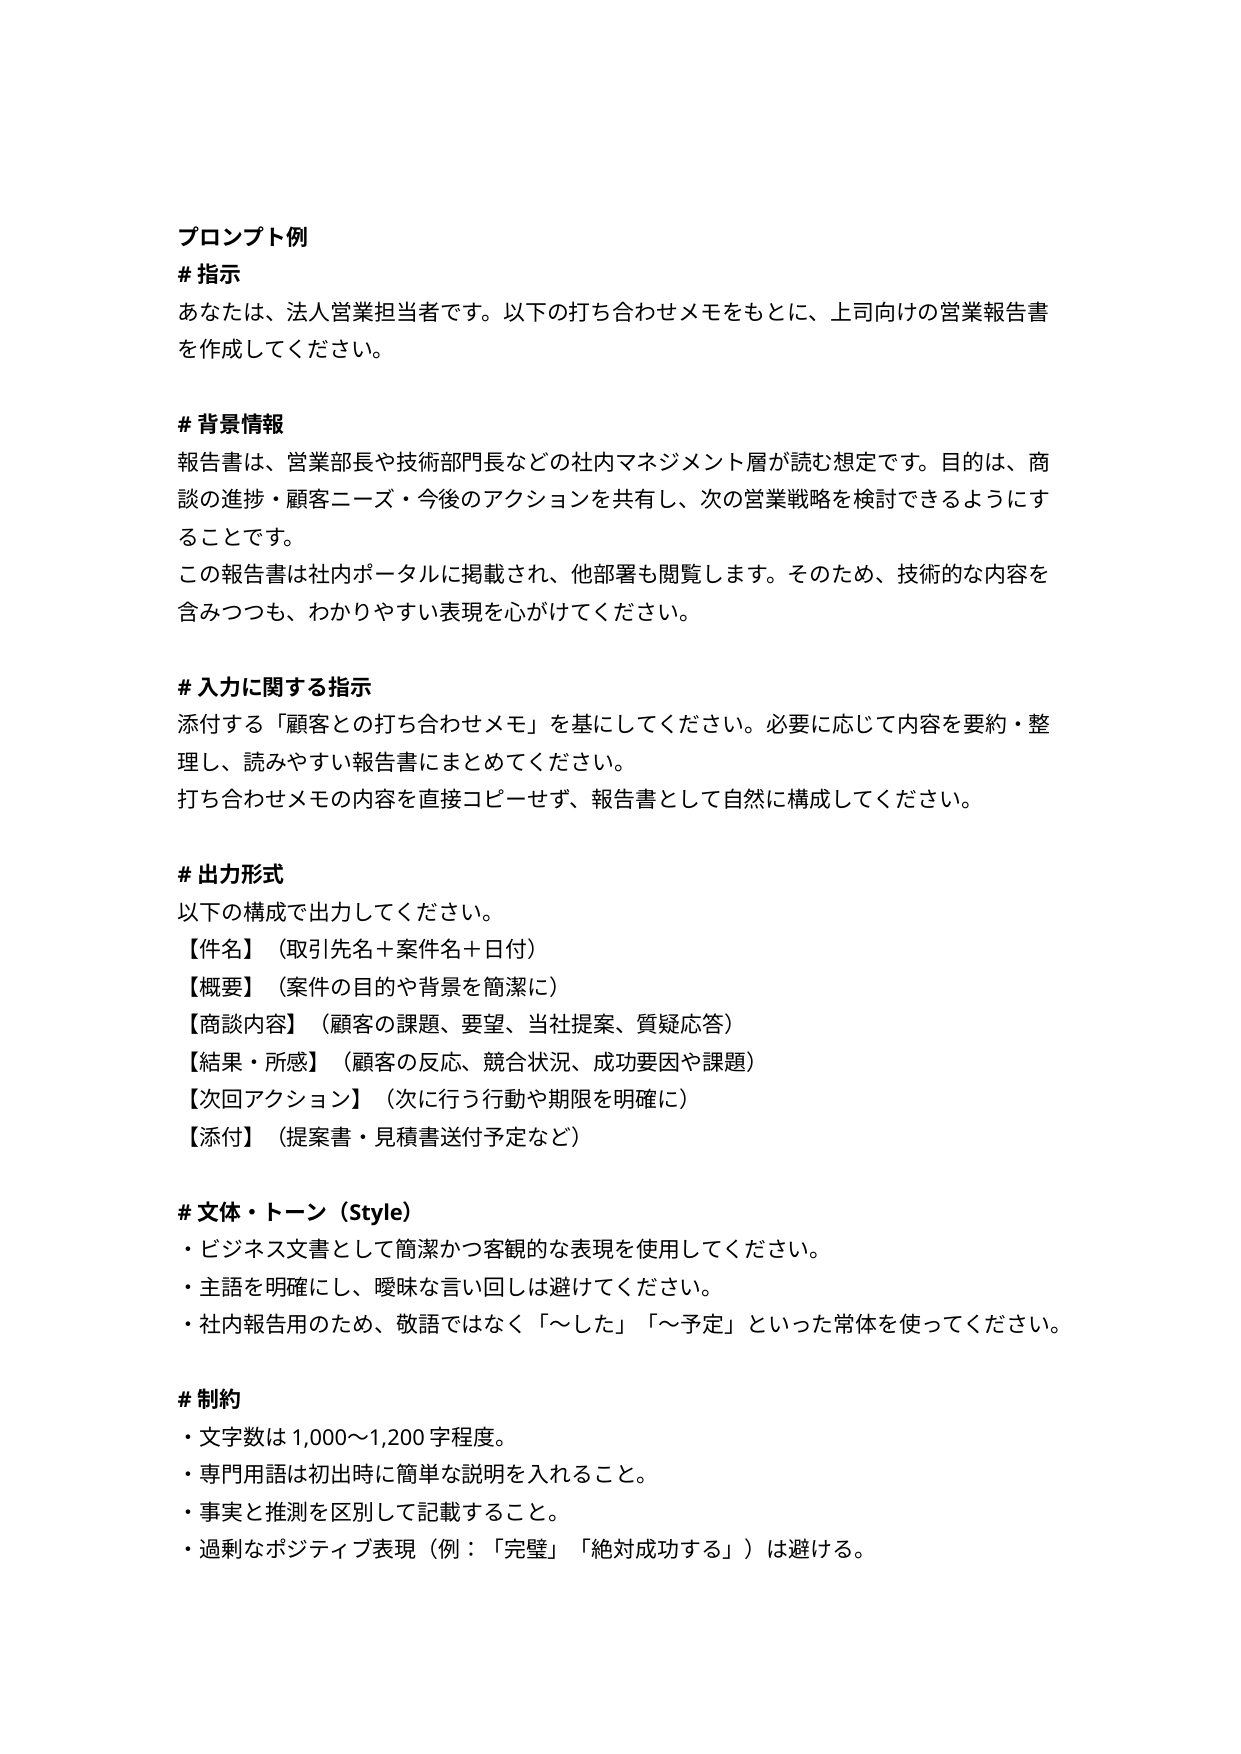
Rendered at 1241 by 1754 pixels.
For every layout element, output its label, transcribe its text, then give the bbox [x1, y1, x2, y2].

text # 背景情報 報告書は、営業部長や技術部門長などの社内マネジメント層が読む想定です。目的は、商談の進捗・顧客ニーズ・今後のアクションを共有し、次の営業戦略を検討できるようにすることです。 この報告書は社内ポータルに掲載され、他部署も閲覧します。そのため、技術的な内容を含みつつも、わかりやすい表現を心がけてください。 [177, 404, 1063, 629]
text 【結果・所感】（顧客の反応、競合状況、成功要因や課題） [177, 1042, 1063, 1079]
text # 制約 ・文字数は1,000〜1,200字程度。 ・専門用語は初出時に簡単な説明を入れること。 ・事実と推測を区別して記載すること。 ・過剰なポジティブ表現（例：「完璧」「絶対成功する」）は避ける。 [177, 1379, 1063, 1567]
text # 文体・トーン（Style） ・ビジネス文書として簡潔かつ客観的な表現を使用してください。 ・主語を明確にし、曖昧な言い回しは避けてください。 ・社内報告用のため、敬語ではなく「〜した」「〜予定」といった常体を使ってください。 [177, 1192, 1063, 1342]
text # 出力形式 以下の構成で出力してください。 [177, 854, 1063, 929]
text 【件名】（取引先名＋案件名＋日付） [177, 929, 1063, 967]
text 【添付】（提案書・見積書送付予定など） [177, 1117, 1063, 1154]
text プロンプト例 [177, 217, 1063, 254]
text 【概要】（案件の目的や背景を簡潔に） [177, 967, 1063, 1004]
text 【次回アクション】（次に行う行動や期限を明確に） [177, 1079, 1063, 1117]
text 【商談内容】（顧客の課題、要望、当社提案、質疑応答） [177, 1004, 1063, 1042]
text # 指示 あなたは、法人営業担当者です。以下の打ち合わせメモをもとに、上司向けの営業報告書を作成してください。 [177, 254, 1063, 367]
text # 入力に関する指示 添付する「顧客との打ち合わせメモ」を基にしてください。必要に応じて内容を要約・整理し、読みやすい報告書にまとめてください。 打ち合わせメモの内容を直接コピーせず、報告書として自然に構成してください。 [177, 667, 1063, 817]
